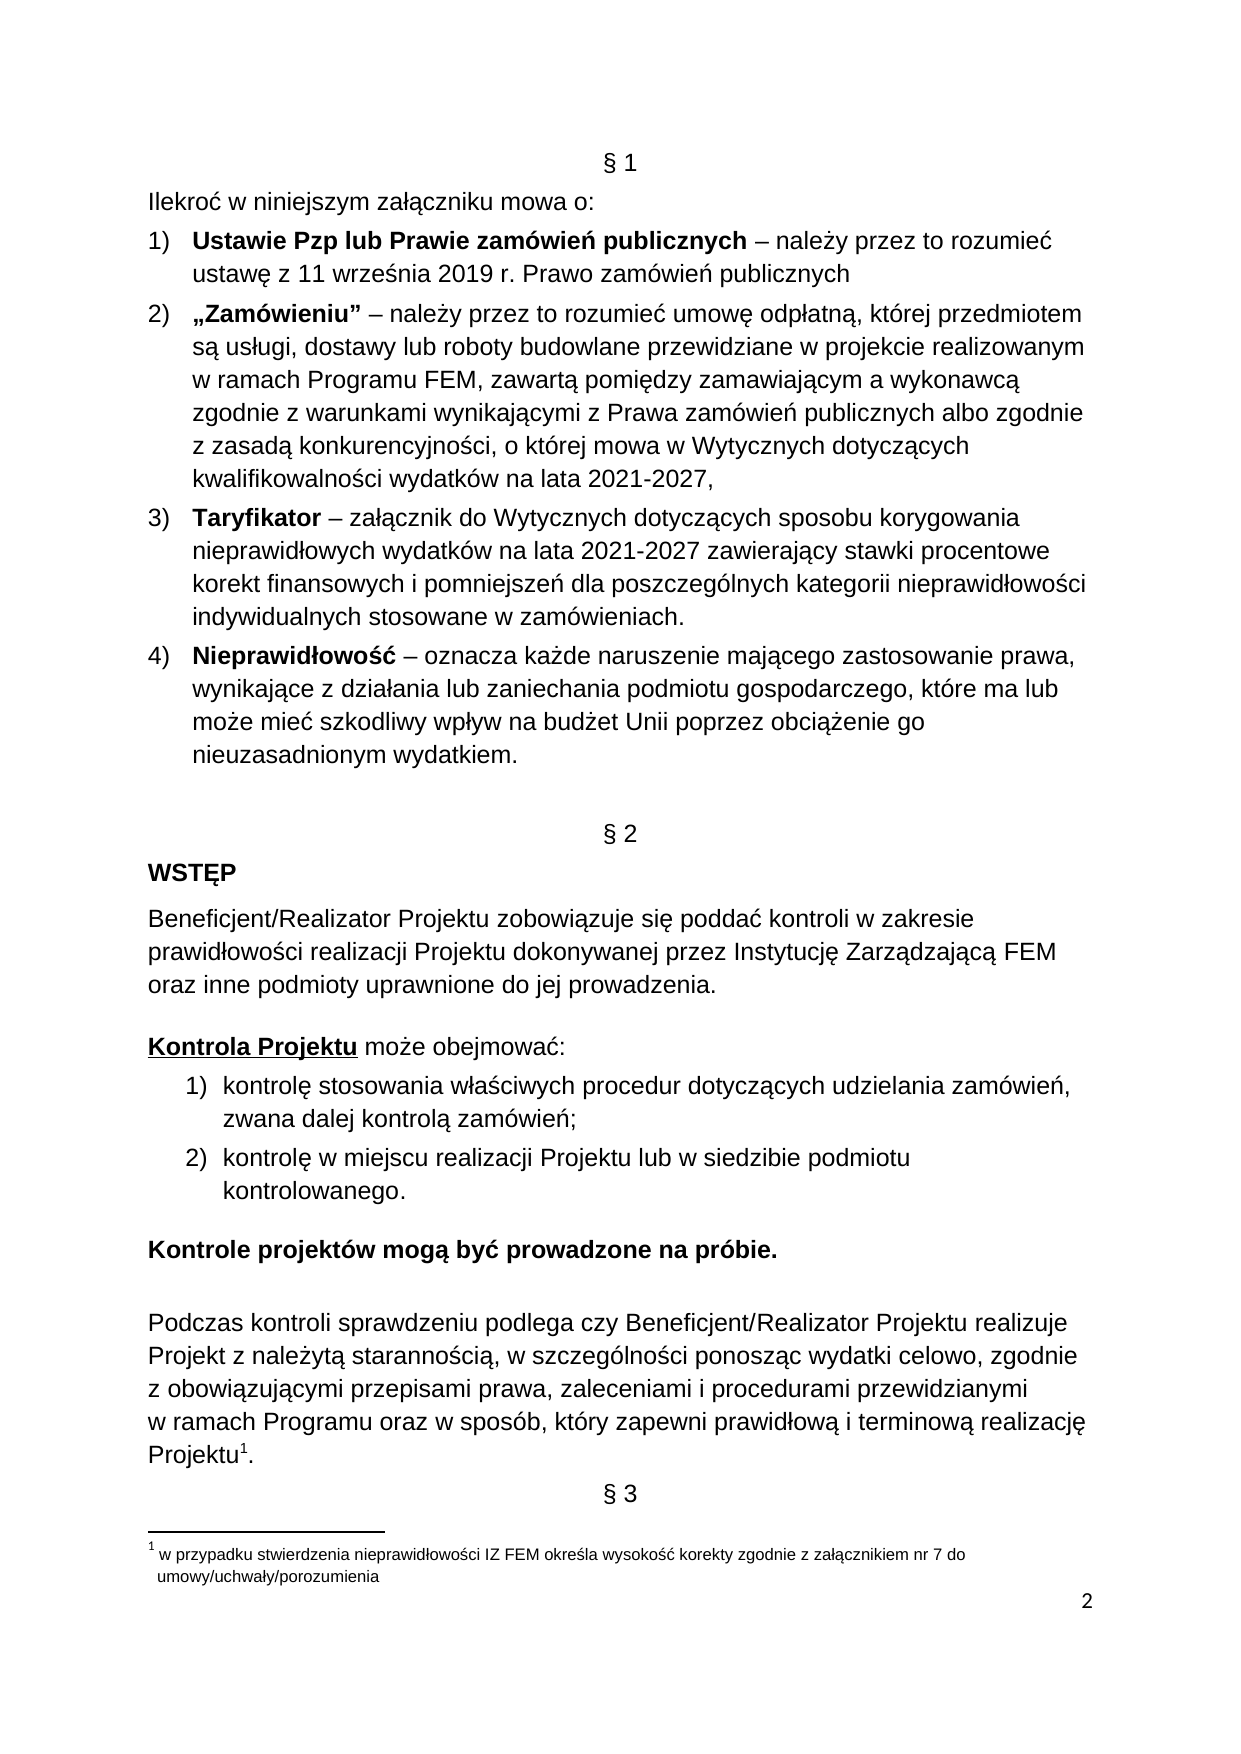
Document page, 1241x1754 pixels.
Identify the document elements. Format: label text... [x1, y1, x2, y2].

text § 3 [148, 1479, 1092, 1508]
text Podczas kontroli sprawdzeniu podlega czy Beneficjent/Realizator Projektu realizuje Projekt z należytą starannością, w szczególności ponosząc wydatki celowo, zgodnie z obowiązującymi przepisami prawa, zaleceniami i procedurami przewidzianymi w ramach Programu oraz w sposób, który zapewni prawidłową i terminową realizację Projektu. [148, 1308, 1092, 1469]
list Ustawie Pzp lub Prawie zamówień publicznych – należy przez to rozumieć ustawę z 11 września 2019 r. Prawo zamówień publicznych [148, 226, 1092, 288]
list kontrolę w miejscu realizacji Projektu lub w siedzibie podmiotu kontrolowanego. [185, 1143, 1092, 1205]
text § 2 [148, 819, 1092, 848]
text Kontrola Projektu może obejmować: [148, 1032, 1092, 1060]
list Taryfikator – załącznik do Wytycznych dotyczących sposobu korygowania nieprawidłowych wydatków na lata 2021-2027 zawierający stawki procentowe korekt finansowych i pomniejszeń dla poszczególnych kategorii nieprawidłowości indywidualnych stosowane w zamówieniach. [148, 503, 1092, 631]
text WSTĘP [148, 858, 1092, 887]
text § 1 [148, 148, 1092, 176]
text Kontrole projektów mogą być prowadzone na próbie. [148, 1236, 1092, 1264]
list kontrolę stosowania właściwych procedur dotyczących udzielania zamówień, zwana dalej kontrolą zamówień; [185, 1071, 1092, 1133]
text Beneficjent/Realizator Projektu zobowiązuje się poddać kontroli w zakresie prawidłowości realizacji Projektu dokonywanej przez Instytucję Zarządzającą FEM oraz inne podmioty uprawnione do jej prowadzenia. [148, 904, 1092, 998]
list Nieprawidłowość – oznacza każde naruszenie mającego zastosowanie prawa, wynikające z działania lub zaniechania podmiotu gospodarczego, które ma lub może mieć szkodliwy wpływ na budżet Unii poprzez obciążenie go nieuzasadnionym wydatkiem. [148, 641, 1092, 769]
text Ilekroć w niniejszym załączniku mowa o: [148, 187, 1092, 216]
list „Zamówieniu” – należy przez to rozumieć umowę odpłatną, której przedmiotem są usługi, dostawy lub roboty budowlane przewidziane w projekcie realizowanym w ramach Programu FEM, zawartą pomiędzy zamawiającym a wykonawcą zgodnie z warunkami wynikającymi z Prawa zamówień publicznych albo zgodnie z zasadą konkurencyjności, o której mowa w Wytycznych dotyczących kwalifikowalności wydatków na lata 2021-2027, [148, 298, 1092, 492]
